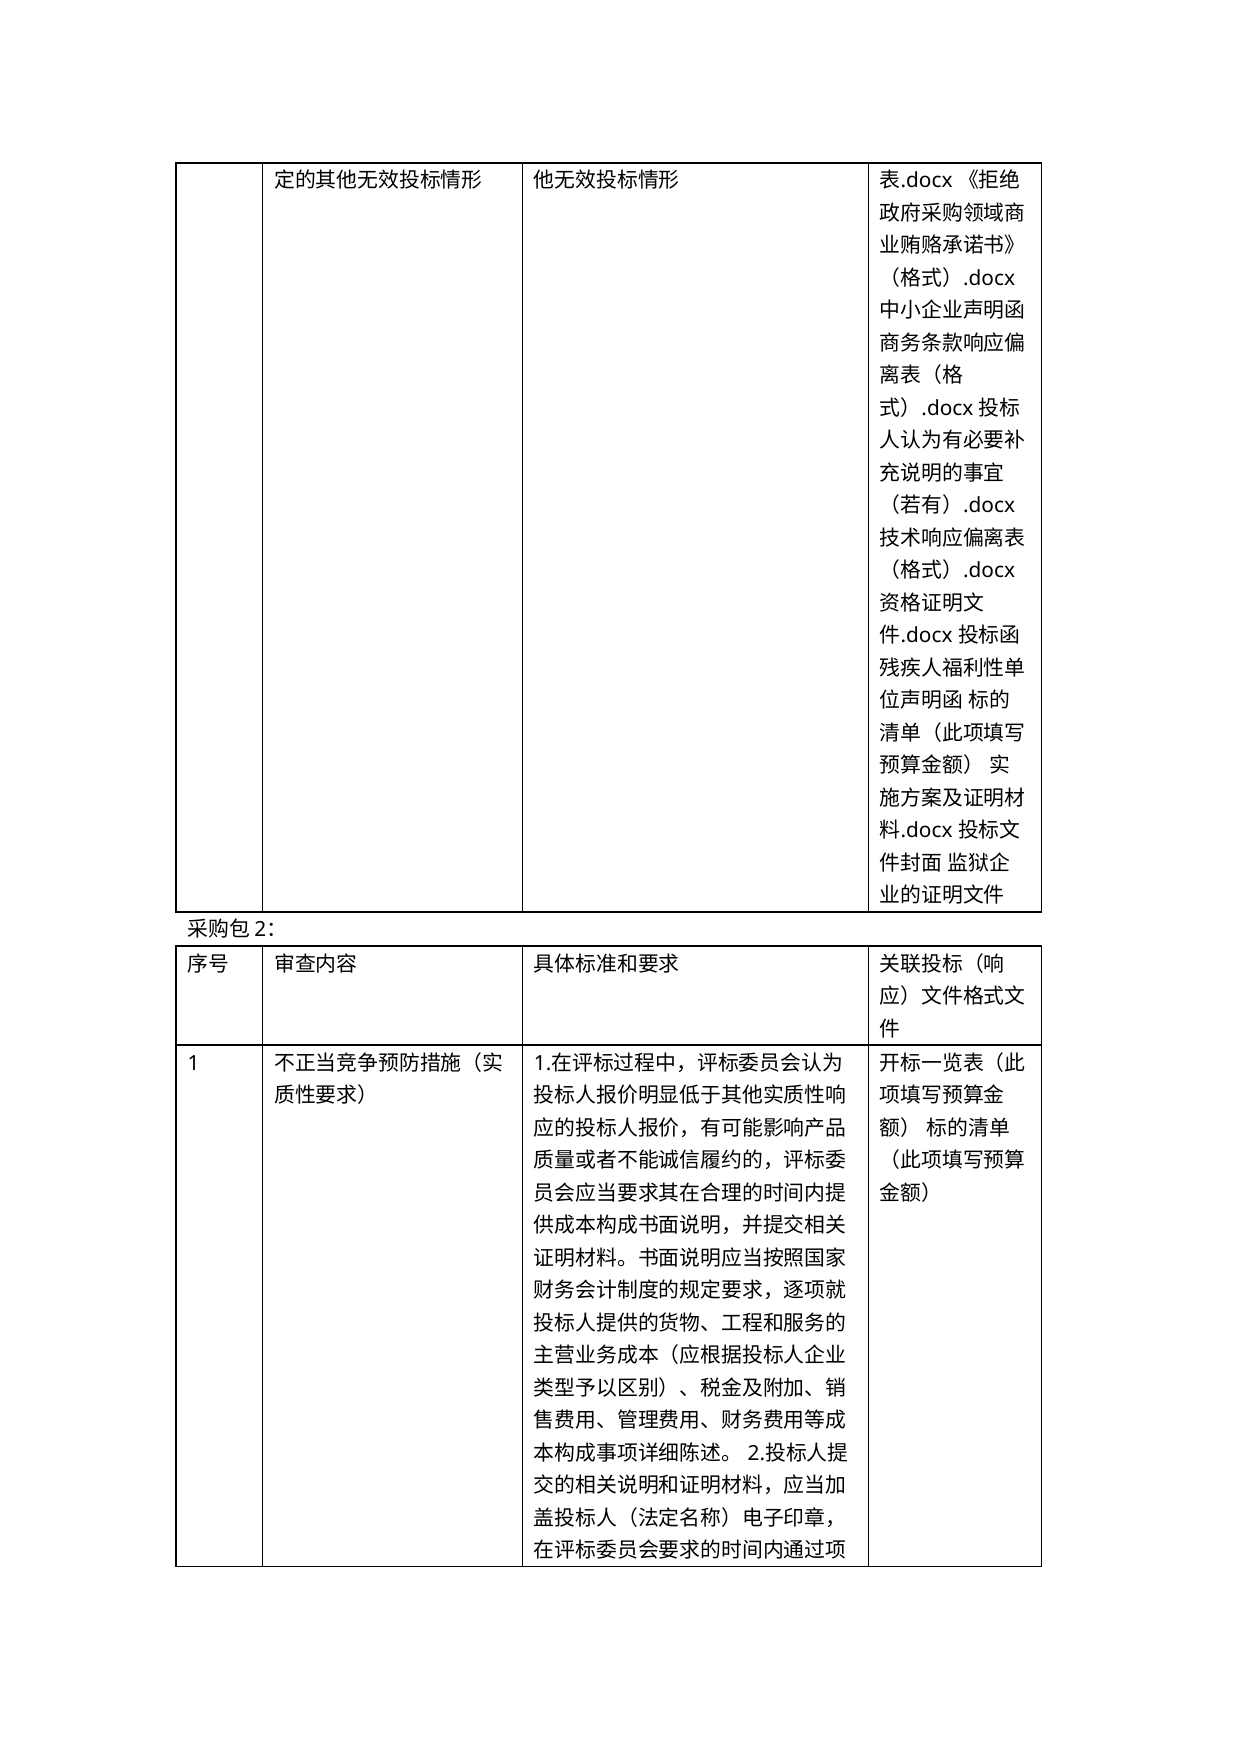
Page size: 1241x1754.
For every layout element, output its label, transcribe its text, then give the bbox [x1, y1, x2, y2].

table_header 审查内容 [263, 947, 522, 1044]
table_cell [523, 1046, 868, 1566]
table_header 具体标准和要求 [523, 947, 868, 1044]
table_cell 1 [177, 1046, 262, 1566]
table_header 关联投标（响应）文件格式文件 [869, 947, 1041, 1044]
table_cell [869, 164, 1041, 911]
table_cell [523, 164, 868, 911]
table_header 序号 [177, 947, 262, 1044]
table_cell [869, 1046, 1041, 1566]
table_cell 9 [177, 164, 262, 911]
text 采购包2： [187, 913, 1053, 945]
table_cell 不正当竞争预防措施（实质性要求） [263, 1046, 522, 1566]
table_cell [263, 164, 522, 911]
